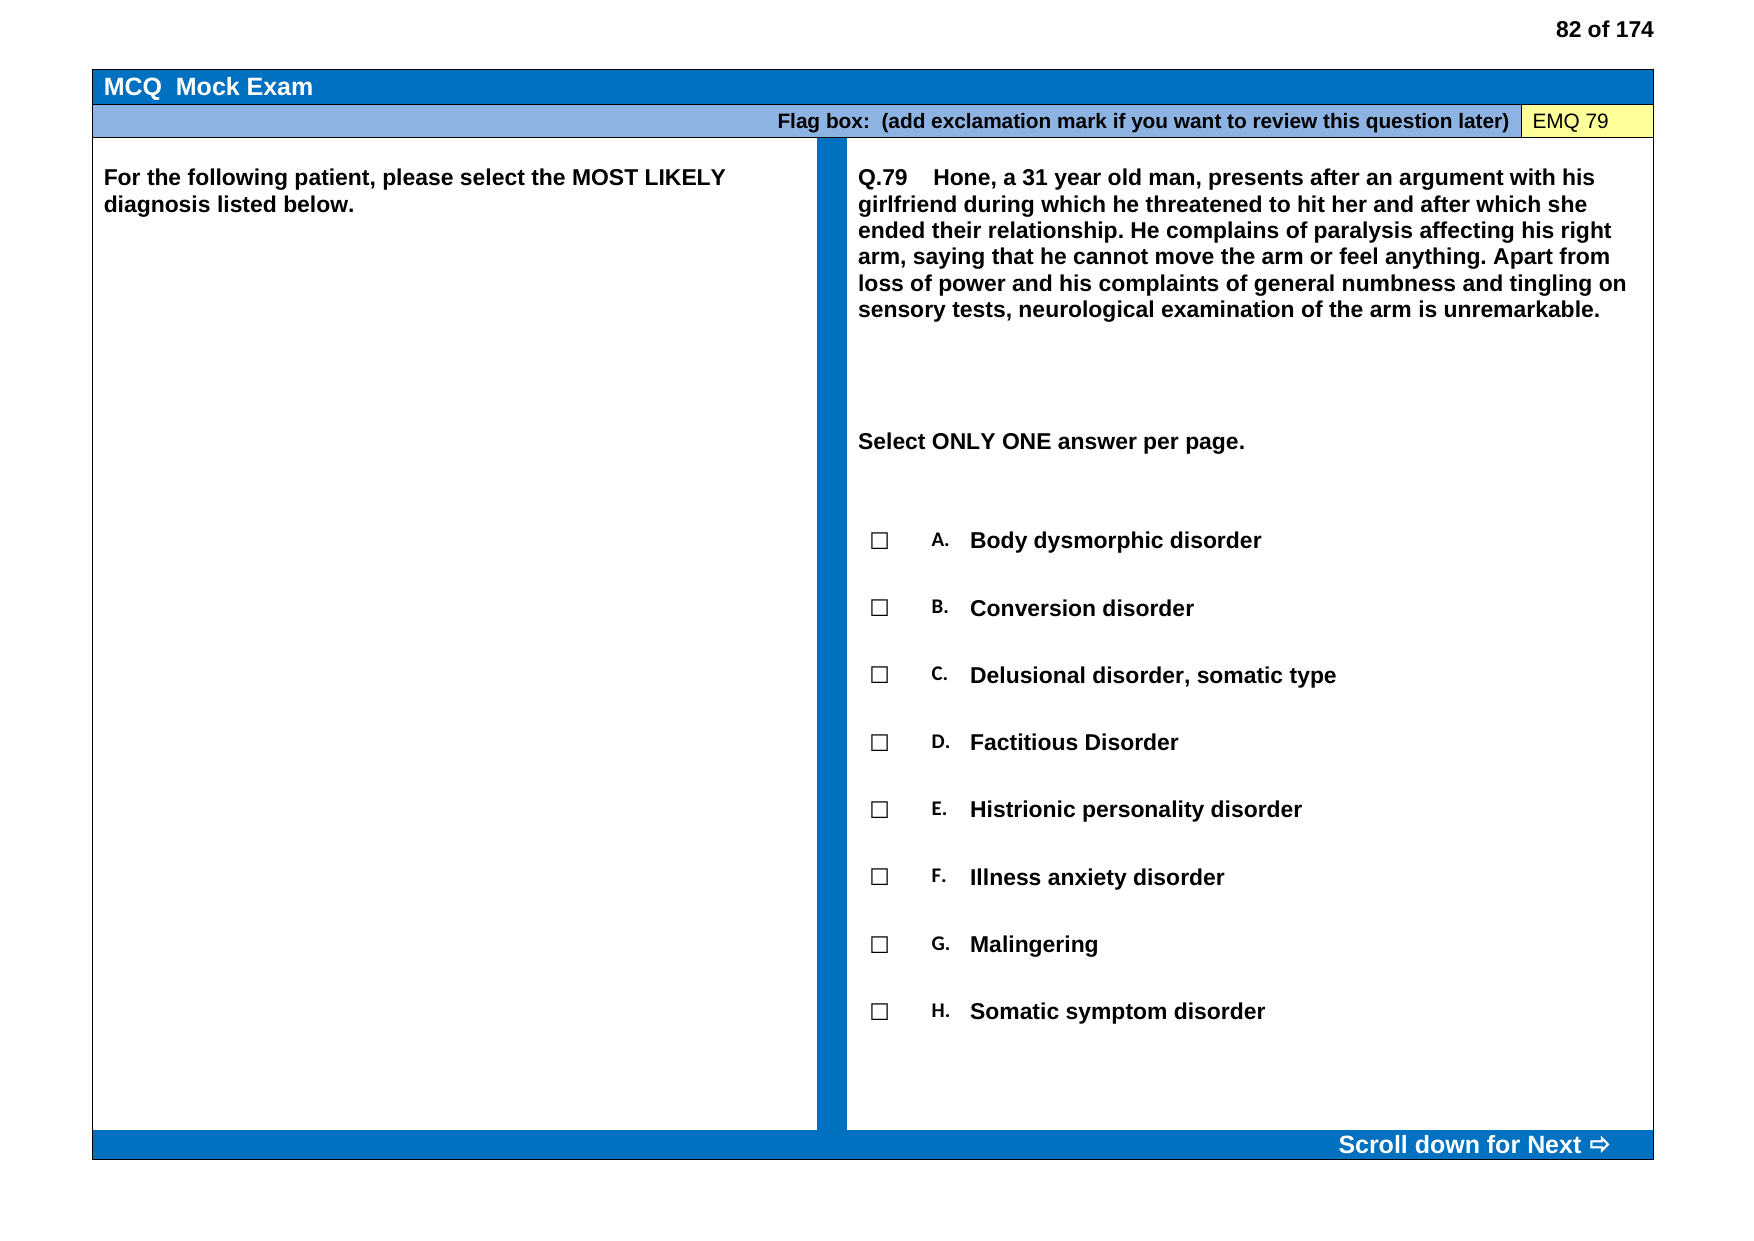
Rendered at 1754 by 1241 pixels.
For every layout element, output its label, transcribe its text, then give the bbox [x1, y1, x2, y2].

table_cell MCQ Mock Exam [93, 70, 1653, 104]
table_cell [93, 1130, 1327, 1159]
table_cell Q.79 Hone, a 31 year old man, presents after an argument with his girlfriend during which he threatened to hit her and after which she ended their relationship. He complains of paralysis affecting his right arm, saying that he cannot move the arm or feel anything. Apart from loss of power and his complaints of general numbness and tingling on sensory tests, neurological examination of the arm is unremarkable. Select ONLY ONE answer per page. [847, 138, 1653, 1130]
table_cell Flag box: (add exclamation mark if you want to review this question later) [93, 105, 1521, 137]
table_cell Scroll down for Next [1327, 1130, 1653, 1159]
table_cell For the following patient, please select the MOST LIKELY diagnosis listed below. [93, 138, 817, 1130]
table_cell [817, 138, 847, 1130]
table_cell EMQ 79 [1522, 105, 1653, 137]
